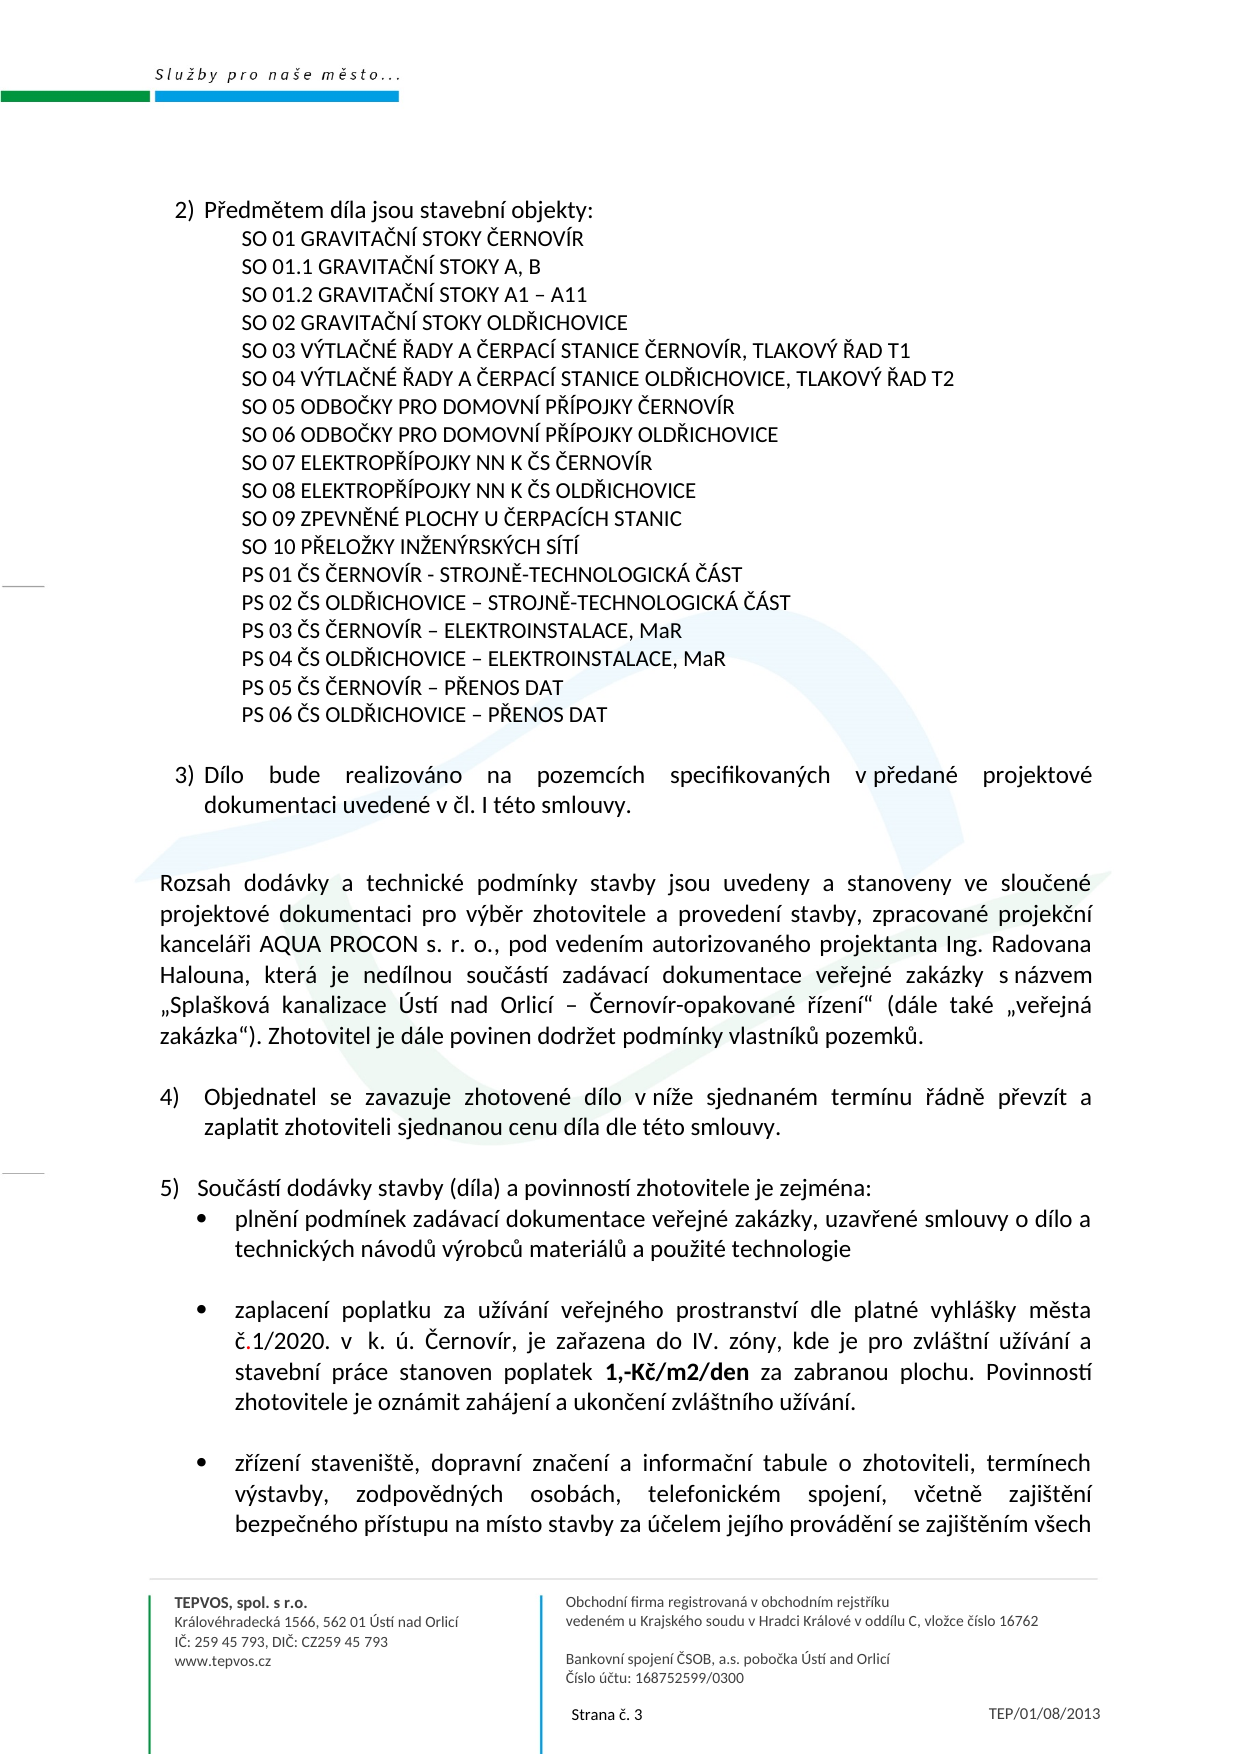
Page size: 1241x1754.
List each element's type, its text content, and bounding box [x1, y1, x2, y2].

text SO 09 ZPEVNĚNÉ PLOCHY U ČERPACÍCH STANIC [241, 504, 1092, 532]
text PS 01 ČS ČERNOVÍR - STROJNĚ-TECHNOLOGICKÁ ČÁST [241, 561, 1092, 588]
text SO 04 VÝTLAČNÉ ŘADY A ČERPACÍ STANICE OLDŘICHOVICE, TLAKOVÝ ŘAD T2 [241, 364, 1092, 392]
list plnění podmínek zadávací dokumentace veřejné zakázky, uzavřené smlouvy o dílo a technických návodů výrobců materiálů a použité technologie [197, 1203, 1092, 1264]
text SO 08 ELEKTROPŘÍPOJKY NN K ČS OLDŘICHOVICE [241, 476, 1092, 504]
text PS 05 ČS ČERNOVÍR – PŘENOS DAT [241, 673, 1092, 701]
text PS 04 ČS OLDŘICHOVICE – ELEKTROINSTALACE, MaR [241, 644, 1092, 673]
text SO 01.1 GRAVITAČNÍ STOKY A, B [241, 252, 1092, 280]
text SO 05 ODBOČKY PRO DOMOVNÍ PŘÍPOJKY ČERNOVÍR [241, 392, 1092, 420]
text PS 03 ČS ČERNOVÍR – ELEKTROINSTALACE, MaR [241, 617, 1092, 644]
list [197, 1447, 1092, 1539]
text SO 01 GRAVITAČNÍ STOKY ČERNOVÍR [241, 224, 1092, 252]
list Předmětem díla jsou stavební objekty: [174, 194, 1092, 224]
list Objednatel se zavazuje zhotovené dílo v níže sjednaném termínu řádně převzít a zaplatit zhotoviteli sjednanou cenu díla dle této smlouvy. [159, 1081, 1092, 1142]
list Dílo bude realizováno na pozemcích specifikovaných v předané projektové dokumentaci uvedené v čl. I této smlouvy. [174, 759, 1092, 820]
text SO 02 GRAVITAČNÍ STOKY OLDŘICHOVICE [241, 308, 1092, 336]
text SO 06 ODBOČKY PRO DOMOVNÍ PŘÍPOJKY OLDŘICHOVICE [241, 420, 1092, 448]
text SO 10 PŘELOŽKY INŽENÝRSKÝCH SÍTÍ [241, 532, 1092, 561]
list PS 06 ČS OLDŘICHOVICE – PŘENOS DAT [241, 701, 1092, 729]
subtitle Rozsah dodávky a technické podmínky stavby jsou uvedeny a stanoveny ve sloučené projektové dokumentaci pro výběr zhotovitele a provedení stavby, zpracované projekční kanceláři AQUA PROCON s. r. o., pod vedením autorizovaného projektanta Ing. Radovana Halouna, která je nedílnou součástí zadávací dokumentace veřejné zakázky s názvem „Splašková kanalizace Ústí nad Orlicí – Černovír-opakované řízení“ (dále také „veřejná zakázka“). Zhotovitel je dále povinen dodržet podmínky vlastníků pozemků. [159, 867, 1092, 1051]
text SO 03 VÝTLAČNÉ ŘADY A ČERPACÍ STANICE ČERNOVÍR, TLAKOVÝ ŘAD T1 [241, 336, 1092, 364]
list zaplacení poplatku za užívání veřejného prostranství dle platné vyhlášky města č.1/2020. v k. ú. Černovír, je zařazena do IV. zóny, kde je pro zvláštní užívání a stavební práce stanoven poplatek 1,-Kč/m2/den za zabranou plochu. Povinností zhotovitele je oznámit zahájení a ukončení zvláštního užívání. [197, 1295, 1092, 1417]
picture [0, 0, 1241, 1754]
list Součástí dodávky stavby (díla) a povinností zhotovitele je zejména: [159, 1173, 1092, 1203]
text PS 02 ČS OLDŘICHOVICE – STROJNĚ-TECHNOLOGICKÁ ČÁST [241, 588, 1092, 617]
text SO 01.2 GRAVITAČNÍ STOKY A1 – A11 [241, 280, 1092, 308]
text SO 07 ELEKTROPŘÍPOJKY NN K ČS ČERNOVÍR [241, 448, 1092, 476]
